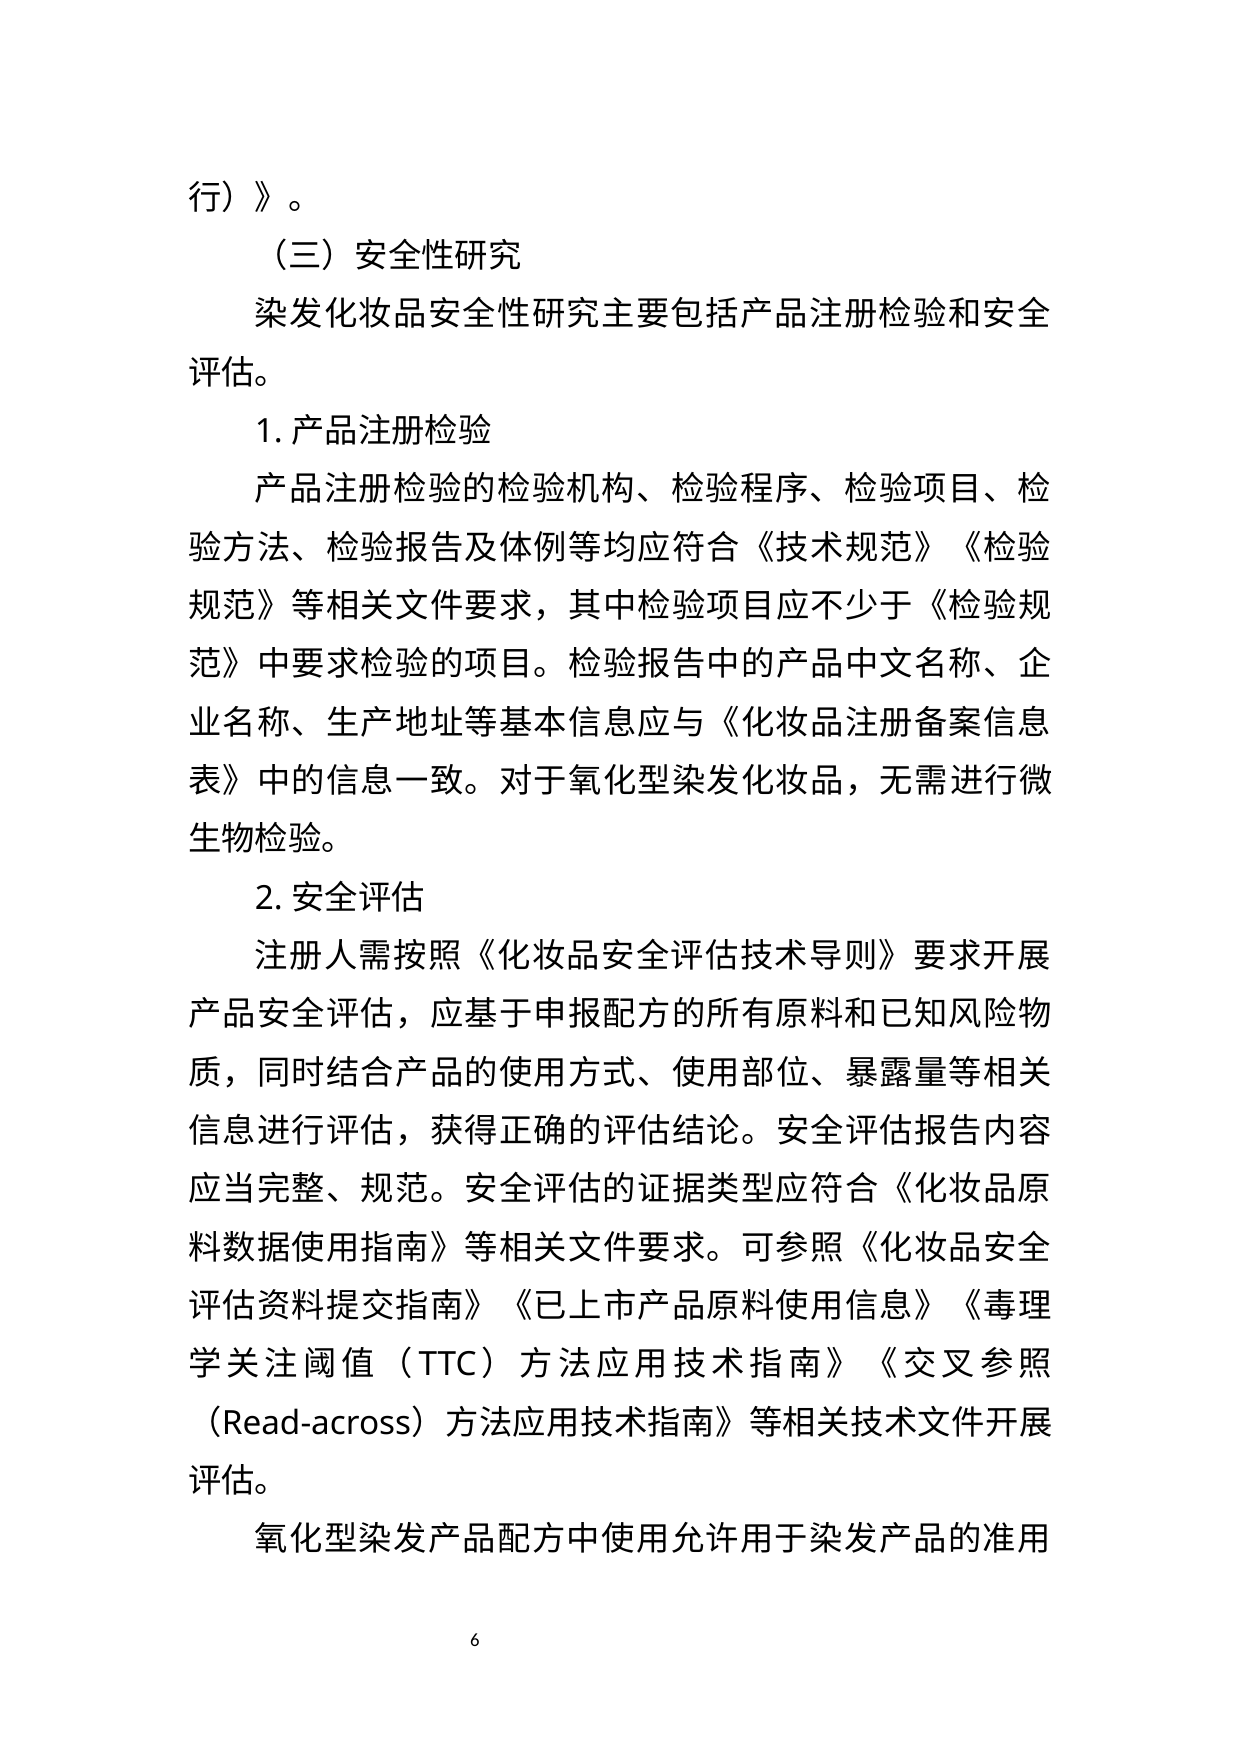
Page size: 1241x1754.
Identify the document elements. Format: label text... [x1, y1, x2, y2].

list 产品注册检验 [188, 396, 1052, 454]
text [188, 162, 1052, 221]
list 安全评估 [188, 862, 1052, 921]
text 染发化妆品安全性研究主要包括产品注册检验和安全评估。 [188, 279, 1052, 396]
text 产品注册检验的检验机构、检验程序、检验项目、检验方法、检验报告及体例等均应符合《技术规范》《检验规范》等相关文件要求，其中检验项目应不少于《检验规范》中要求检验的项目。检验报告中的产品中文名称、企业名称、生产地址等基本信息应与《化妆品注册备案信息表》中的信息一致。对于氧化型染发化妆品，无需进行微生物检验。 [188, 454, 1052, 862]
text 注册人需按照《化妆品安全评估技术导则》要求开展产品安全评估，应基于申报配方的所有原料和已知风险物质，同时结合产品的使用方式、使用部位、暴露量等相关信息进行评估，获得正确的评估结论。安全评估报告内容应当完整、规范。安全评估的证据类型应符合《化妆品原料数据使用指南》等相关文件要求。可参照《化妆品安全评估资料提交指南》《已上市产品原料使用信息》《毒理学关注阈值（TTC）方法应用技术指南》《交叉参照（Read-across）方法应用技术指南》等相关技术文件开展评估。 [188, 921, 1052, 1504]
text （三）安全性研究 [188, 221, 1052, 279]
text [188, 1504, 1052, 1562]
